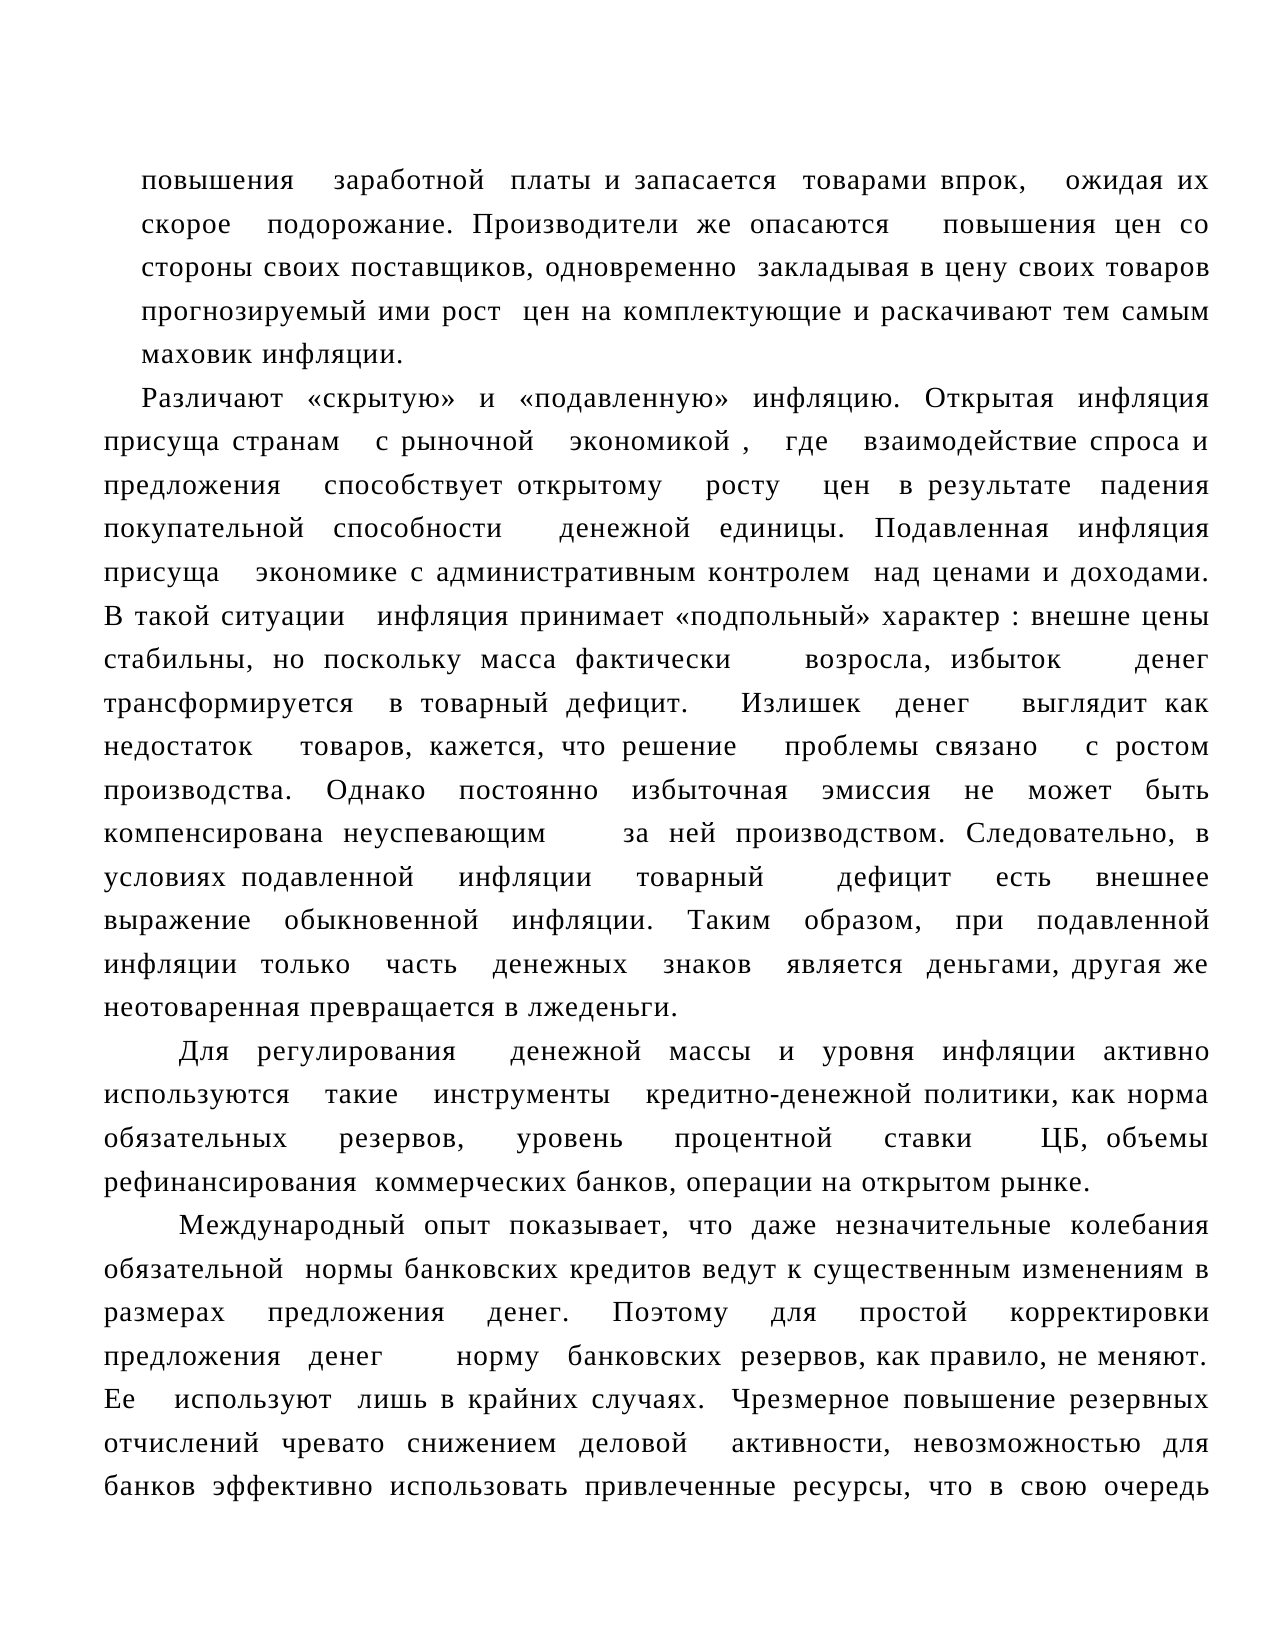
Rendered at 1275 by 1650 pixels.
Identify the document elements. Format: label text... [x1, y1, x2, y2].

text Различают «скрытую» и «подавленную» инфляцию. Открытая инфляция присуща странам с рыночной экономикой , где взаимодействие спроса и предложения способствует открытому росту цен в результате падения покупательной способности денежной единицы. Подавленная инфляция присуща экономике с административным контролем над ценами и доходами. В такой ситуации инфляция принимает «подпольный» характер : внешне цены стабильны, но поскольку масса фактически возросла, избыток денег трансформируется в товарный дефицит. Излишек денег выглядит как недостаток товаров, кажется, что решение проблемы связано с ростом производства. Однако постоянно избыточная эмиссия не может быть компенсирована неуспевающим за ней производством. Следовательно, в условиях подавленной инфляции товарный дефицит есть внешнее выражение обыкновенной инфляции. Таким образом, при подавленной инфляции только часть денежных знаков является деньгами, другая же неотоваренная превращается в лжеденьги. [103, 380, 1211, 1023]
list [103, 162, 1211, 370]
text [103, 1207, 1211, 1502]
text Для регулирования денежной массы и уровня инфляции активно используются такие инструменты кредитно-денежной политики, как норма обязательных резервов, уровень процентной ставки ЦБ, объемы рефинансирования коммерческих банков, операции на открытом рынке. [103, 1033, 1211, 1197]
